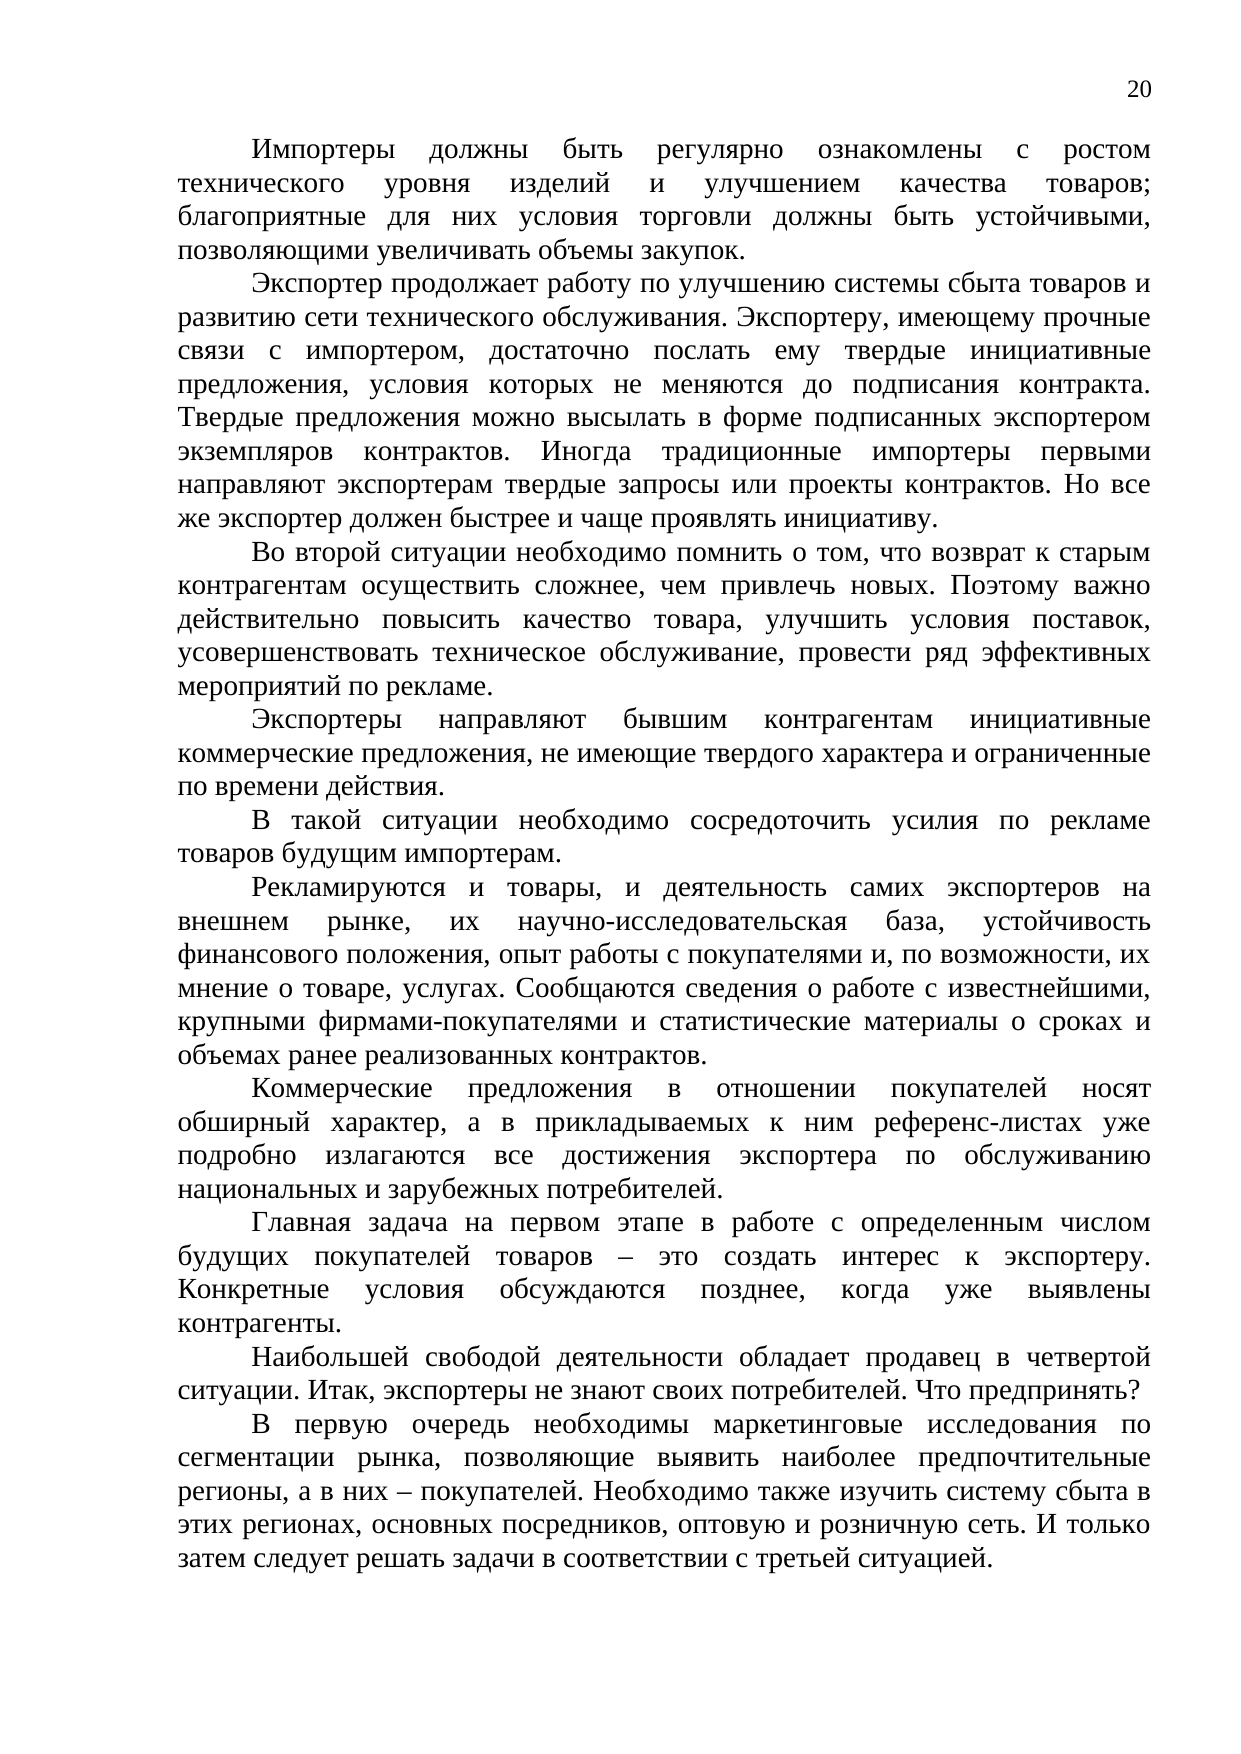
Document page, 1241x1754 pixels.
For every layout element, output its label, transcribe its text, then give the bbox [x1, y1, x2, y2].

text Главная задача на первом этапе в работе с определенным числом будущих покупателей товаров – это создать интерес к экспортеру. Конкретные условия обсуждаются позднее, когда уже выявлены контрагенты. [177, 1204, 1152, 1339]
text Коммерческие предложения в отношении покупателей носят обширный характер, а в прикладываемых к ним референс-листах уже подробно излагаются все достижения экспортера по обслуживанию национальных и зарубежных потребителей. [177, 1070, 1152, 1204]
text Наибольшей свободой деятельности обладает продавец в четвертой ситуации. Итак, экспортеры не знают своих потребителей. Что предпринять? [177, 1339, 1152, 1406]
text В такой ситуации необходимо сосредоточить усилия по рекламе товаров будущим импортерам. [177, 802, 1152, 869]
text Экспортер продолжает работу по улучшению системы сбыта товаров и развитию сети технического обслуживания. Экспортеру, имеющему прочные связи с импортером, достаточно послать ему твердые инициативные предложения, условия которых не меняются до подписания контракта. Твердые предложения можно высылать в форме подписанных экспортером экземпляров контрактов. Иногда традиционные импортеры первыми направляют экспортерам твердые запросы или проекты контрактов. Но все же экспортер должен быстрее и чаще проявлять инициативу. [177, 265, 1152, 534]
text Экспортеры направляют бывшим контрагентам инициативные коммерческие предложения, не имеющие твердого характера и ограниченные по времени действия. [177, 701, 1152, 802]
text В первую очередь необходимы маркетинговые исследования по сегментации рынка, позволяющие выявить наиболее предпочтительные регионы, а в них – покупателей. Необходимо также изучить систему сбыта в этих регионах, основных посредников, оптовую и розничную сеть. И только затем следует решать задачи в соответствии с третьей ситуацией. [177, 1406, 1152, 1573]
text Импортеры должны быть регулярно ознакомлены с ростом технического уровня изделий и улучшением качества товаров; благоприятные для них условия торговли должны быть устойчивыми, позволяющими увеличивать объемы закупок. [177, 131, 1152, 265]
text Рекламируются и товары, и деятельность самих экспортеров на внешнем рынке, их научно-исследовательская база, устойчивость финансового положения, опыт работы с покупателями и, по возможности, их мнение о товаре, услугах. Сообщаются сведения о работе с известнейшими, крупными фирмами-покупателями и статистические материалы о сроках и объемах ранее реализованных контрактов. [177, 869, 1152, 1070]
text Во второй ситуации необходимо помнить о том, что возврат к старым контрагентам осуществить сложнее, чем привлечь новых. Поэтому важно действительно повысить качество товара, улучшить условия поставок, усовершенствовать техническое обслуживание, провести ряд эффективных мероприятий по рекламе. [177, 534, 1152, 701]
